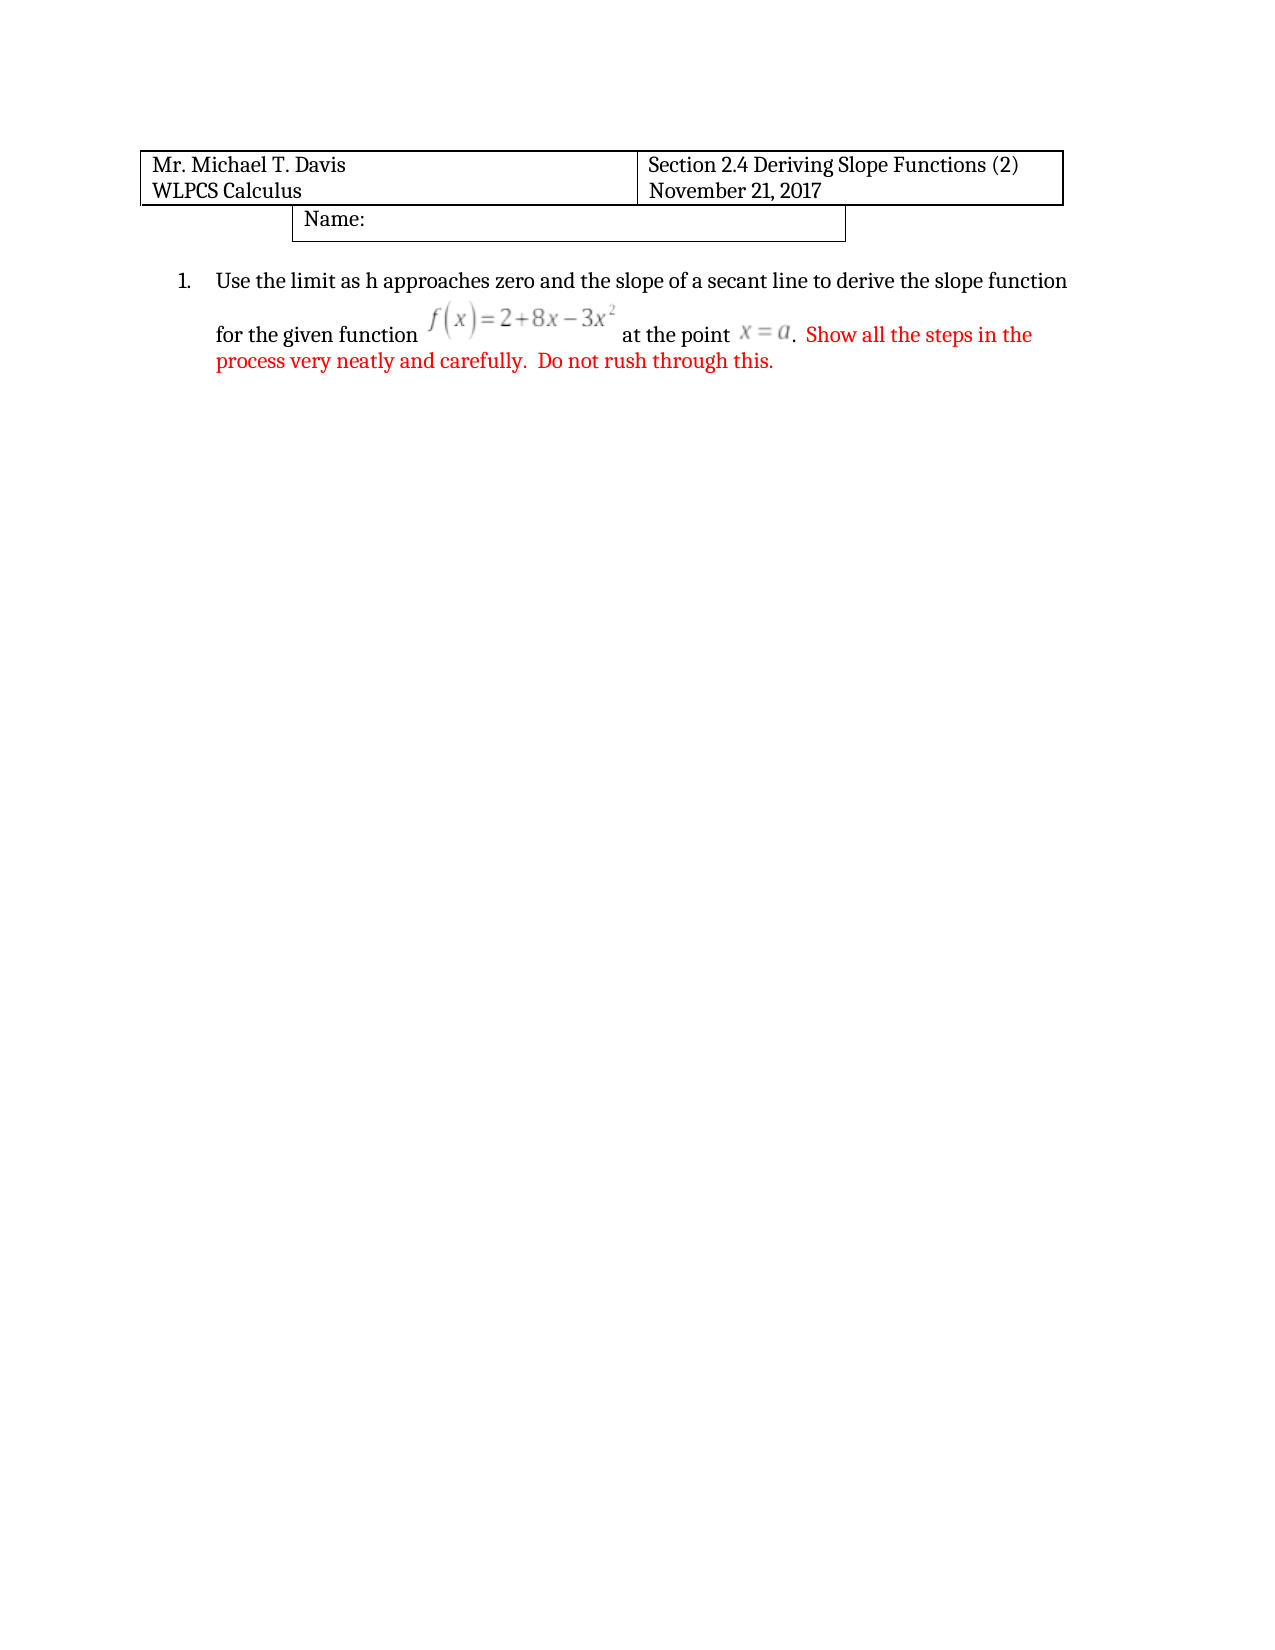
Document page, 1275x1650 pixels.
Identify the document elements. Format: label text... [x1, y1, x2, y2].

table_header Mr. Michael T. Davis WLPCS Calculus [141, 152, 637, 204]
table_cell Name: [293, 206, 845, 241]
list Use the limit as h approaches zero and the slope of a secant line to derive the slope function for the given function at the point . Show all the steps in the process very neatly and carefully. Do not rush through this. [178, 268, 1087, 374]
table_header Section 2.4 Deriving Slope Functions (2) November 21, 2017 [638, 152, 1062, 204]
